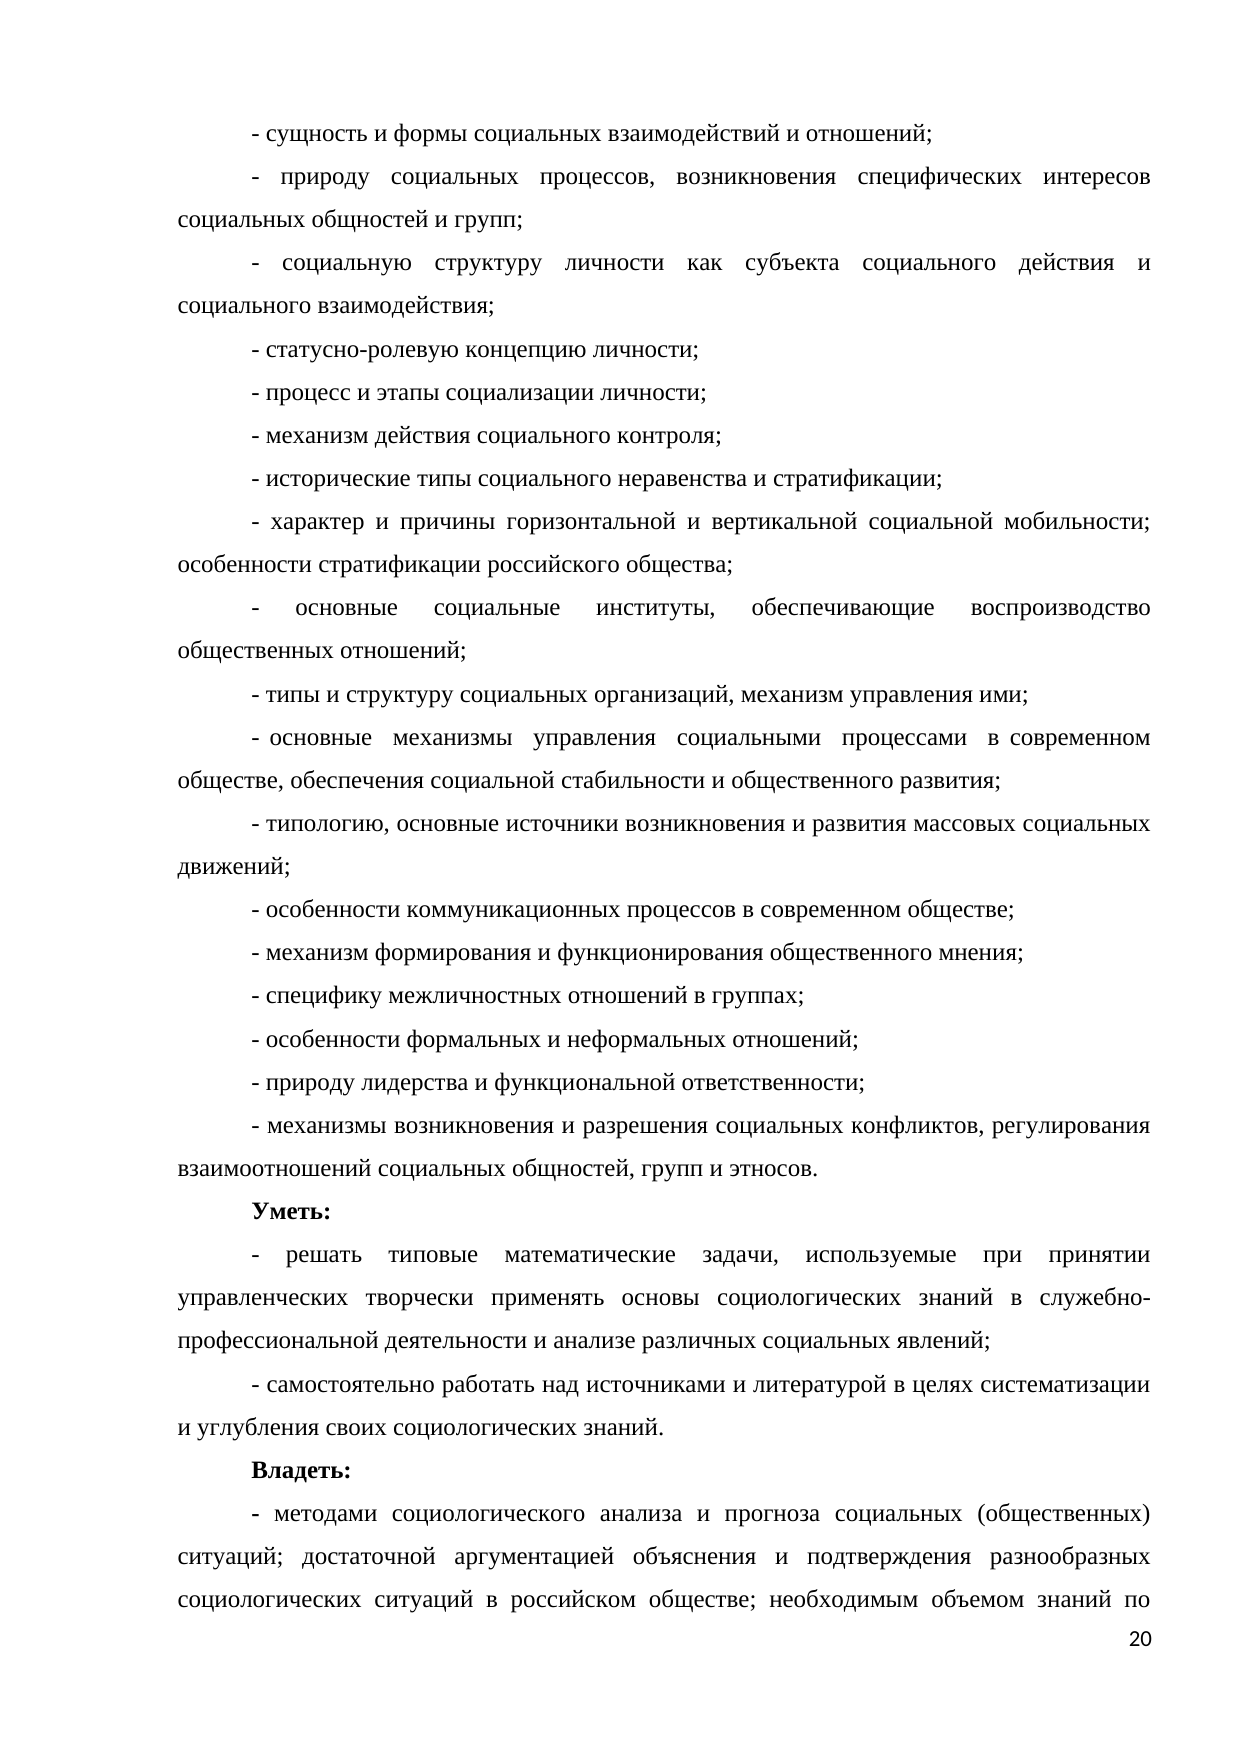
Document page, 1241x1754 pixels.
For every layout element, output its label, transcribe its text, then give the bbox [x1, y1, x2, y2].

text - процесс и этапы социализации личности; [177, 377, 1152, 406]
text - характер и причины горизонтальной и вертикальной социальной мобильности; особенности стратификации российского общества; [177, 506, 1152, 578]
text Уметь: [177, 1196, 1152, 1225]
text - типологию, основные источники возникновения и развития массовых социальных движений; [177, 808, 1152, 880]
text - механизмы возникновения и разрешения социальных конфликтов, регулирования взаимоотношений социальных общностей, групп и этносов. [177, 1110, 1152, 1182]
text - решать типовые математические задачи, используемые при принятии управленческих творчески применять основы социологических знаний в служебно-профессиональной деятельности и анализе различных социальных явлений; [177, 1239, 1152, 1354]
text - типы и структуру социальных организаций, механизм управления ими; [177, 679, 1152, 707]
text - механизм формирования и функционирования общественного мнения; [177, 937, 1152, 966]
text - природу социальных процессов, возникновения специфических интересов социальных общностей и групп; [177, 161, 1152, 233]
text - исторические типы социального неравенства и стратификации; [177, 463, 1152, 492]
text - особенности коммуникационных процессов в современном обществе; [177, 894, 1152, 923]
text - особенности формальных и неформальных отношений; [177, 1024, 1152, 1052]
text - основные социальные институты, обеспечивающие воспроизводство общественных отношений; [177, 592, 1152, 664]
text - сущность и формы социальных взаимодействий и отношений; [177, 118, 1152, 147]
text - специфику межличностных отношений в группах; [177, 981, 1152, 1009]
text - природу лидерства и функциональной ответственности; [177, 1067, 1152, 1096]
text - основные механизмы управления социальными процессами в современном обществе, обеспечения социальной стабильности и общественного развития; [177, 722, 1152, 794]
text - самостоятельно работать над источниками и литературой в целях систематизации и углубления своих социологических знаний. [177, 1369, 1152, 1441]
text Владеть: [177, 1455, 1152, 1484]
text - статусно-ролевую концепцию личности; [177, 334, 1152, 362]
text - механизм действия социального контроля; [177, 420, 1152, 449]
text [177, 1498, 1152, 1613]
text - социальную структуру личности как субъекта социального действия и социального взаимодействия; [177, 247, 1152, 319]
